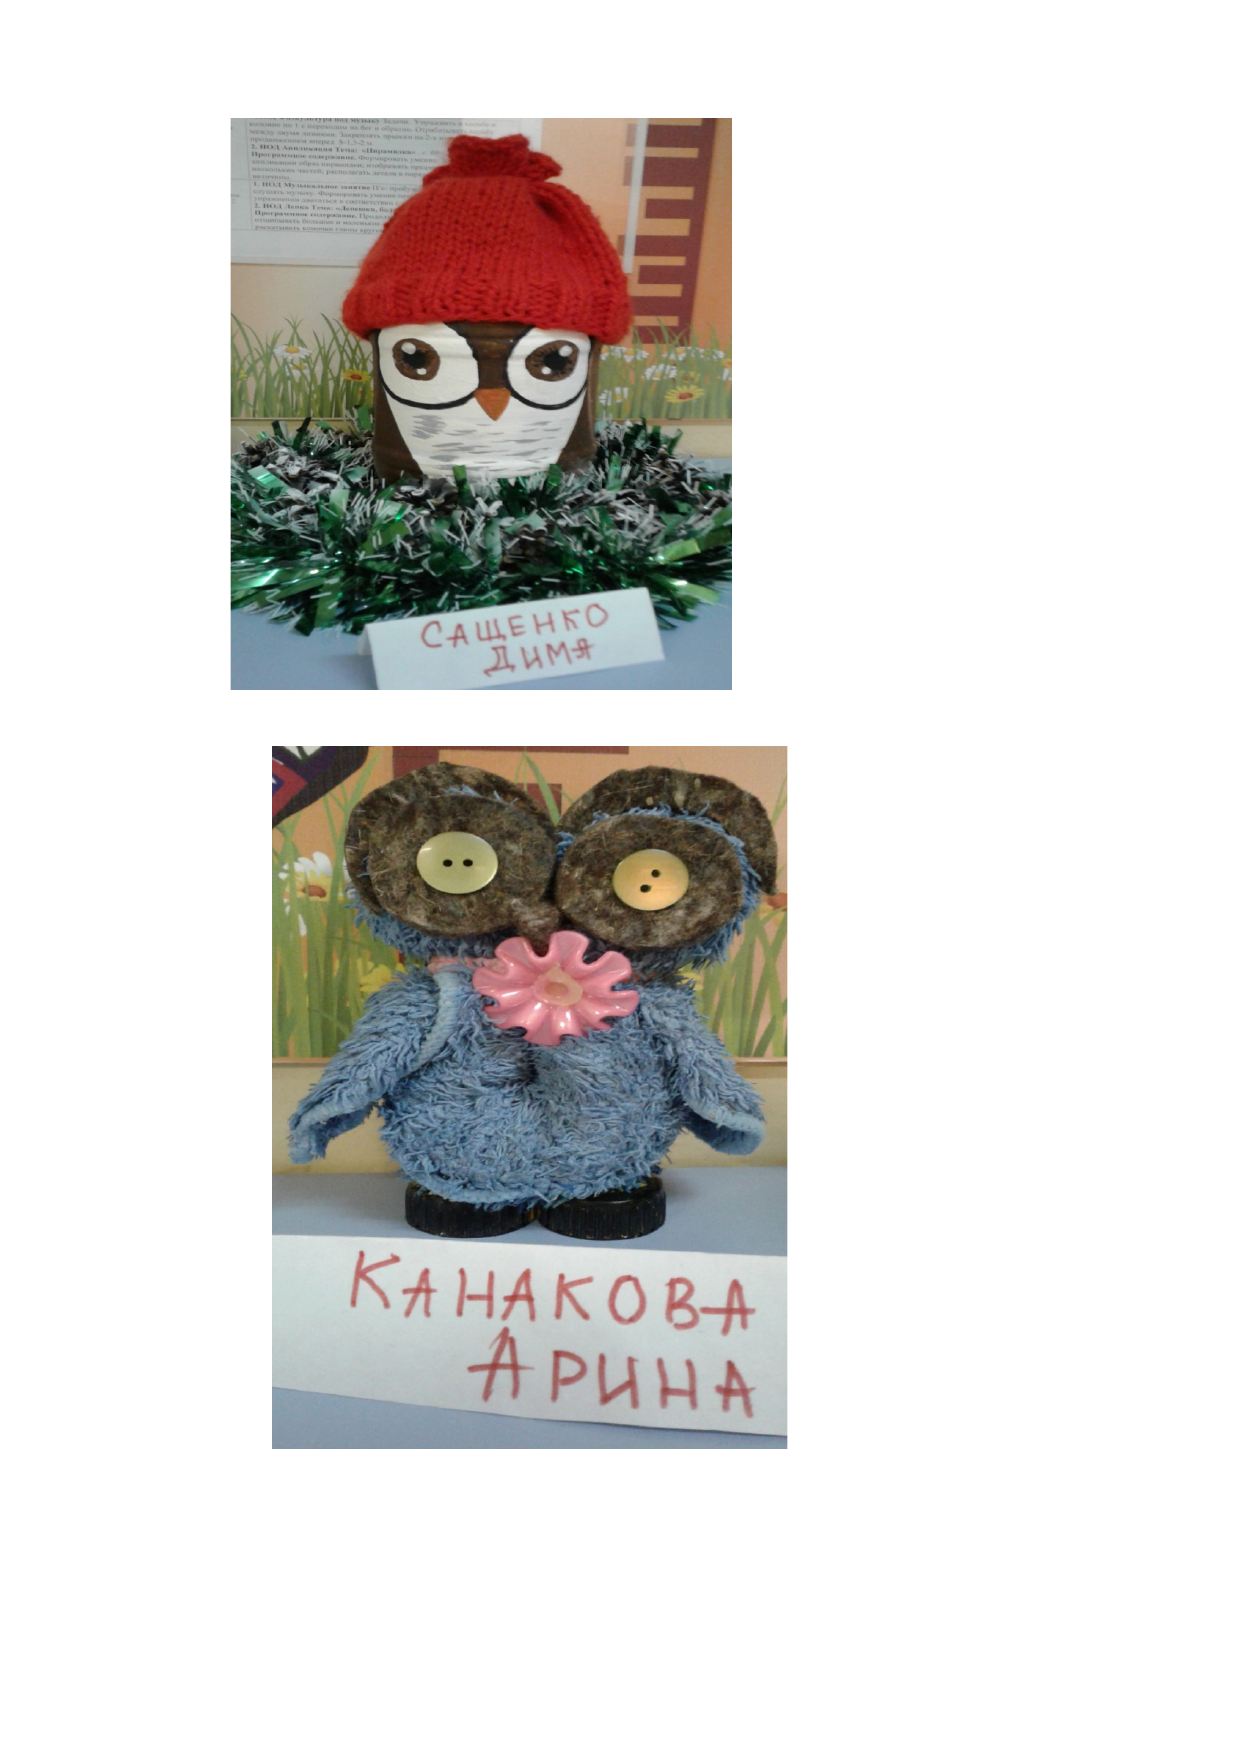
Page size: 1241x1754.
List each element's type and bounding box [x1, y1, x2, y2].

picture [272, 746, 788, 1448]
picture [230, 118, 732, 690]
